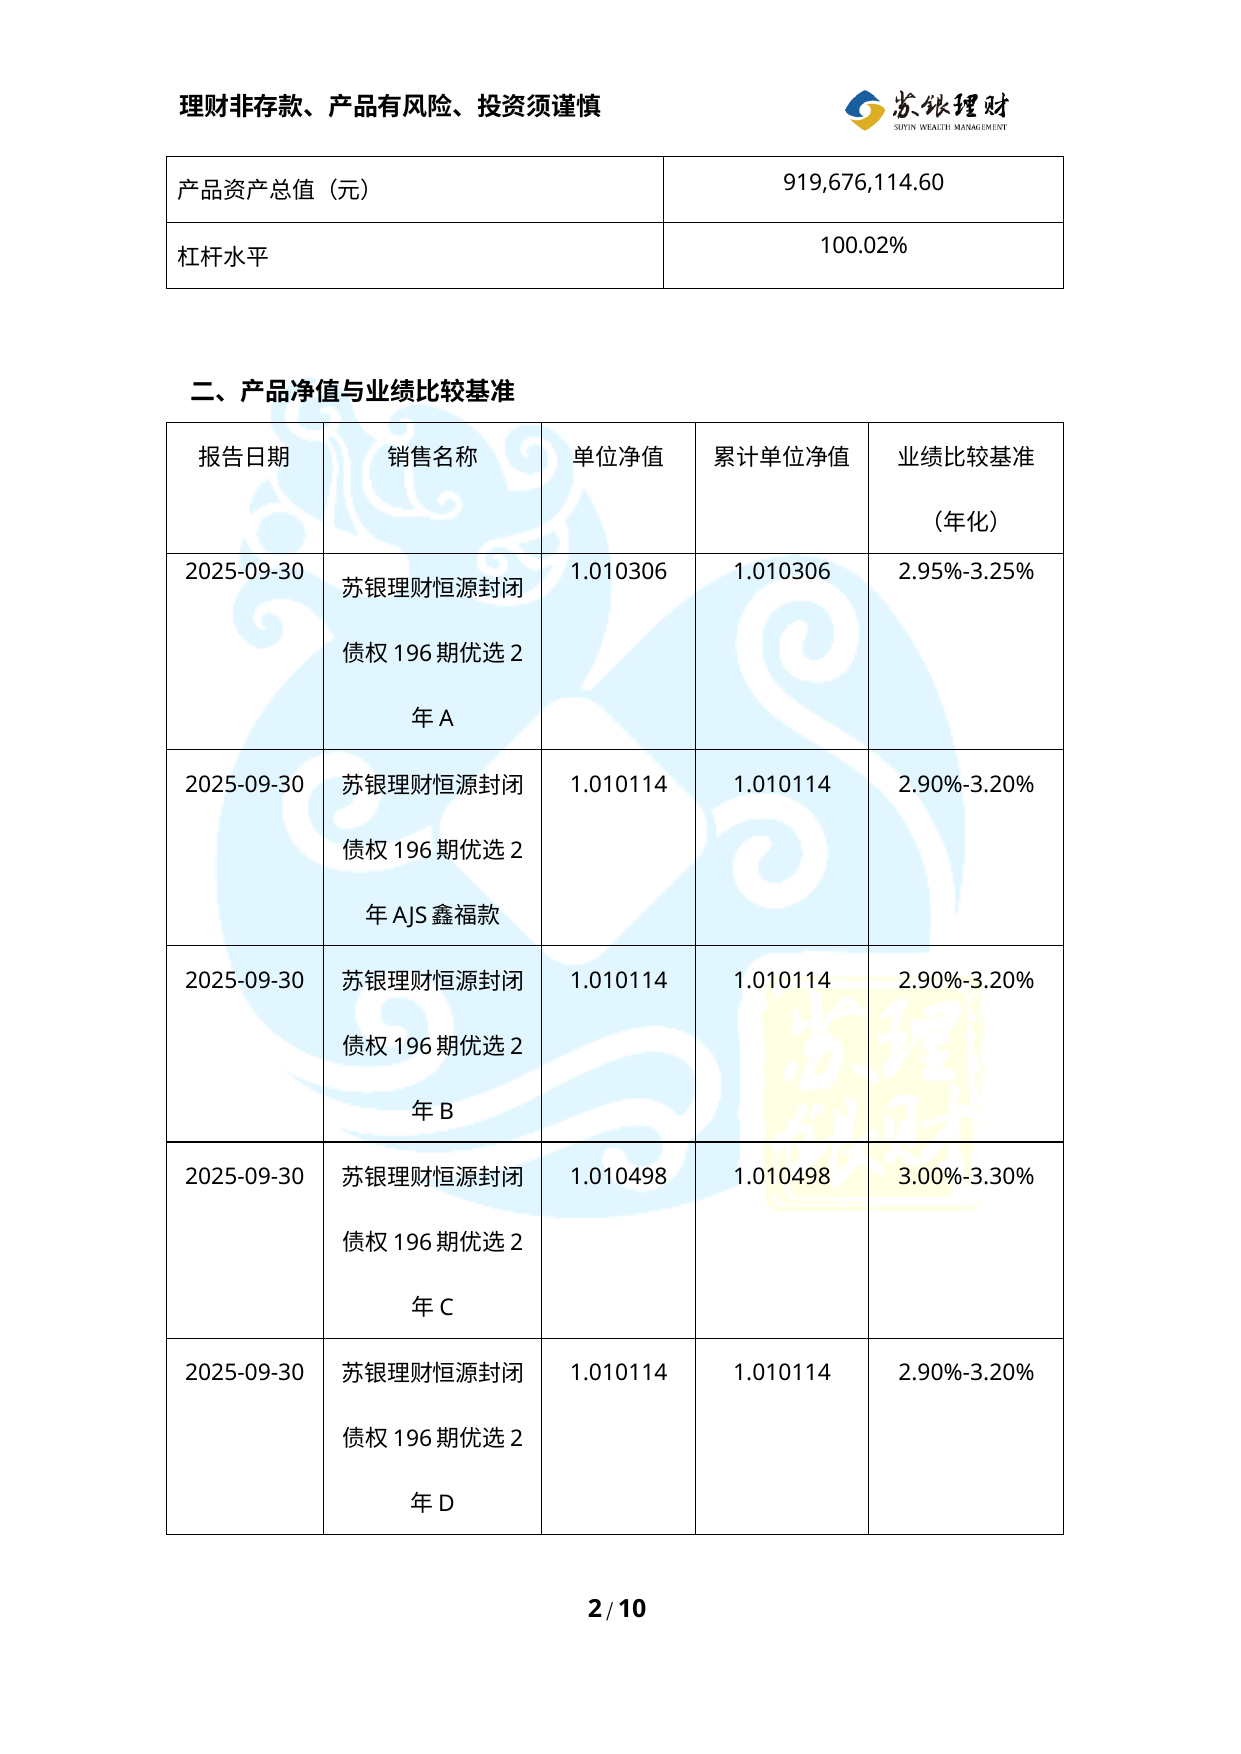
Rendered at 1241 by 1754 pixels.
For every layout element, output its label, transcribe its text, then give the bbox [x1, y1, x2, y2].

table_cell 苏银理财恒源封闭债权196期优选2年C [324, 1143, 541, 1337]
table_cell 苏银理财恒源封闭债权196期优选2年AJS鑫福款 [324, 750, 541, 945]
table_cell 1.010306 [542, 554, 695, 749]
table_cell 1.010114 [542, 946, 695, 1141]
subtitle 二、产品净值与业绩比较基准 [190, 357, 1053, 422]
table_header 累计单位净值 [696, 423, 868, 553]
table_cell 2.90%-3.20% [869, 1339, 1063, 1533]
table_cell 1.010498 [542, 1143, 695, 1337]
table_cell 2.90%-3.20% [869, 946, 1063, 1141]
table_cell 产品资产总值（元） [167, 157, 663, 222]
table_cell 1.010498 [696, 1143, 868, 1337]
table_cell 苏银理财恒源封闭债权196期优选2年B [324, 946, 541, 1141]
table_cell 1.010114 [542, 1339, 695, 1533]
table_cell 919,676,114.60 [664, 157, 1063, 222]
table_cell 2025-09-30 [167, 750, 323, 945]
table_cell 1.010114 [696, 946, 868, 1141]
table_cell 2.90%-3.20% [869, 750, 1063, 945]
table_cell 3.00%-3.30% [869, 1143, 1063, 1337]
table_cell 1.010114 [696, 750, 868, 945]
picture [820, 72, 1039, 143]
table_cell 2025-09-30 [167, 554, 323, 749]
table_cell 2.95%-3.25% [869, 554, 1063, 749]
table_header 单位净值 [542, 423, 695, 553]
table_header 销售名称 [324, 423, 541, 553]
table_cell 2025-09-30 [167, 1143, 323, 1337]
table_cell 100.02% [664, 223, 1063, 288]
table_cell 2025-09-30 [167, 1339, 323, 1533]
table_header 业绩比较基准（年化） [869, 423, 1063, 553]
table_cell 苏银理财恒源封闭债权196期优选2年D [324, 1339, 541, 1533]
table_cell 杠杆水平 [167, 223, 663, 288]
table_cell 苏银理财恒源封闭债权196期优选2年A [324, 554, 541, 749]
table_cell 1.010114 [542, 750, 695, 945]
table_cell 2025-09-30 [167, 946, 323, 1141]
table_header 报告日期 [167, 423, 323, 553]
table_cell 1.010306 [696, 554, 868, 749]
table_cell 1.010114 [696, 1339, 868, 1533]
